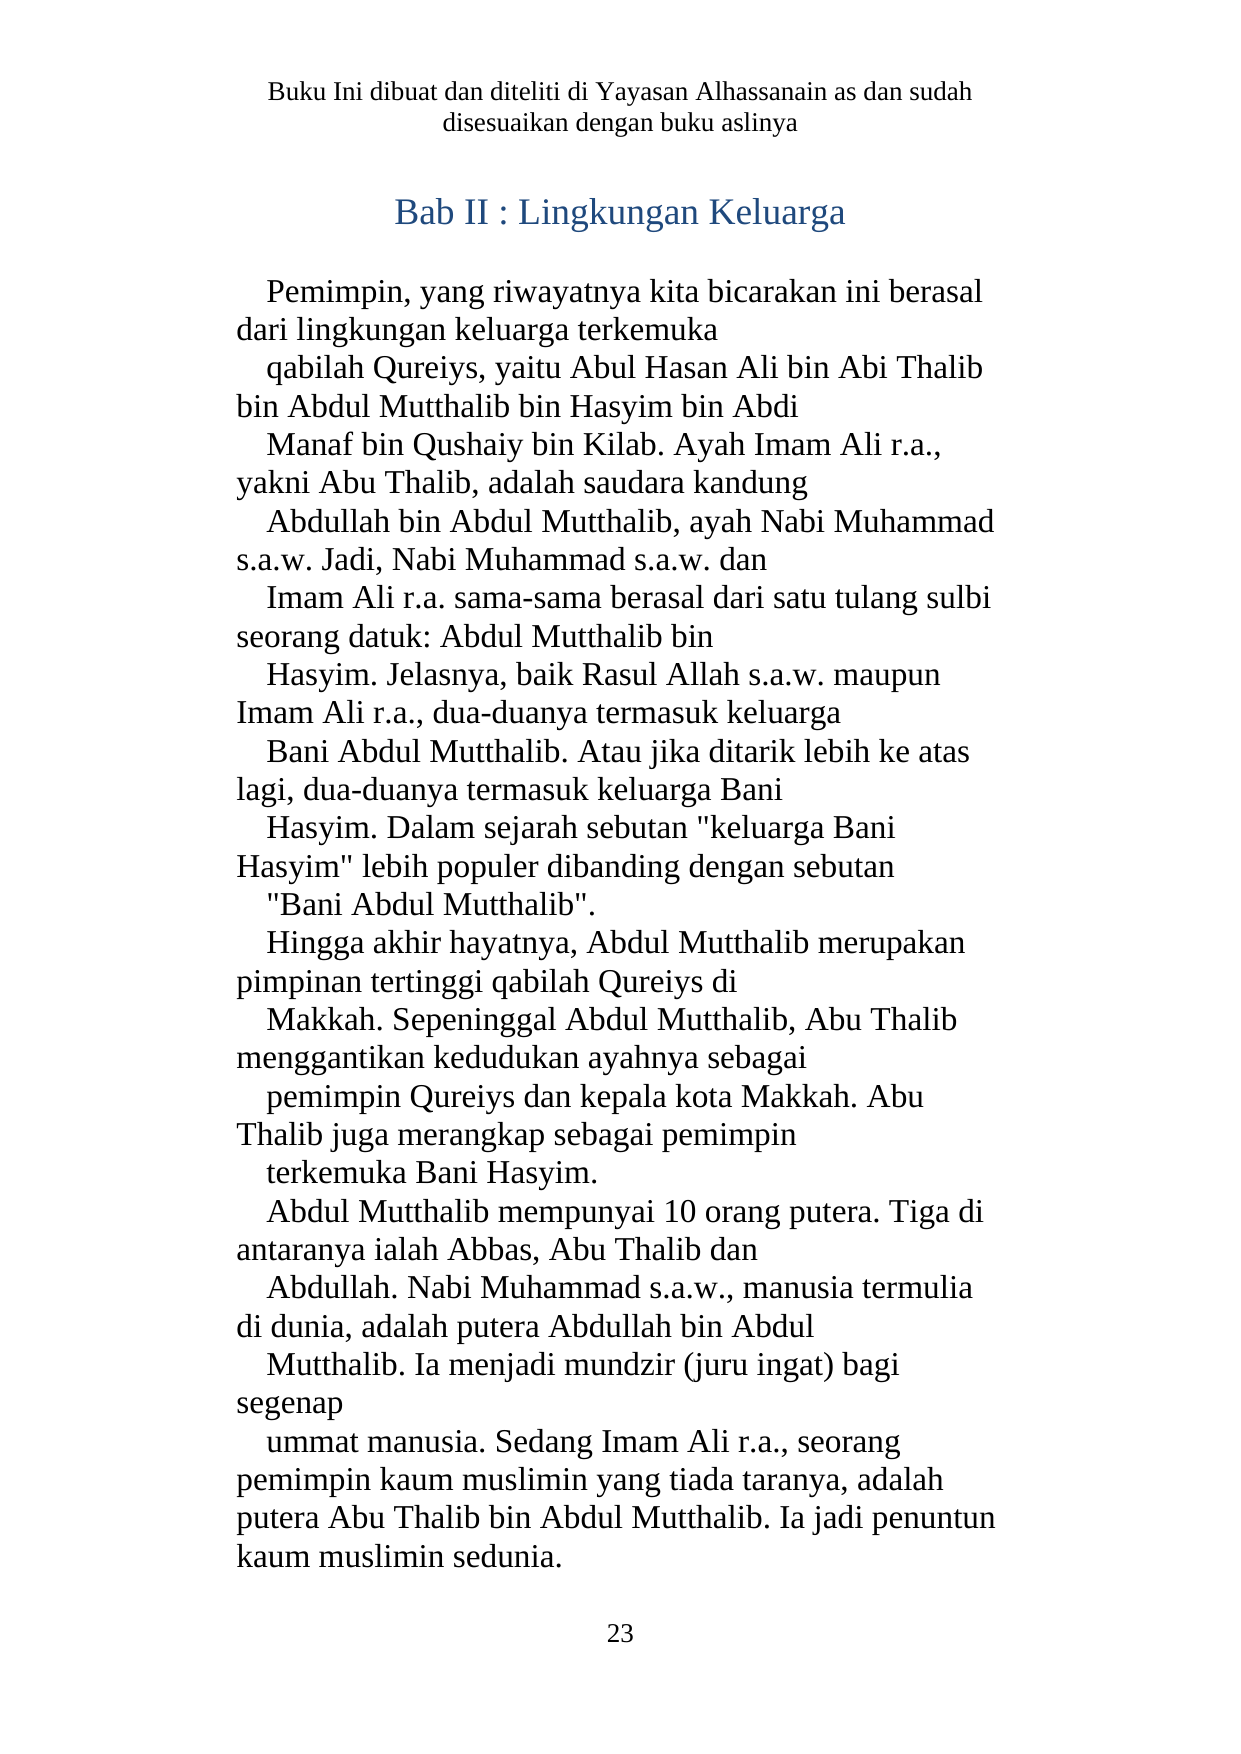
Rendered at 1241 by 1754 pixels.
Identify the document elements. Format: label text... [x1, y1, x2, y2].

text Manaf bin Qushaiy bin Kilab. Ayah Imam Ali r.a., yakni Abu Thalib, adalah saudara kandung [236, 424, 1004, 501]
text Hingga akhir hayatnya, Abdul Mutthalib merupakan pimpinan tertinggi qabilah Qureiys di [236, 923, 1004, 999]
text terkemuka Bani Hasyim. [236, 1153, 1004, 1191]
text Bani Abdul Mutthalib. Atau jika ditarik lebih ke atas lagi, dua-duanya termasuk keluarga Bani [236, 731, 1004, 808]
text pemimpin Qureiys dan kepala kota Makkah. Abu Thalib juga merangkap sebagai pemimpin [236, 1076, 1004, 1153]
text Abdul Mutthalib mempunyai 10 orang putera. Tiga di antaranya ialah Abbas, Abu Thalib dan [236, 1191, 1004, 1268]
text qabilah Qureiys, yaitu Abul Hasan Ali bin Abi Thalib bin Abdul Mutthalib bin Hasyim bin Abdi [236, 348, 1004, 424]
subtitle Bab II : Lingkungan Keluarga [236, 190, 1004, 233]
text Hasyim. Jelasnya, baik Rasul Allah s.a.w. maupun Imam Ali r.a., dua-duanya termasuk keluarga [236, 654, 1004, 731]
text Abdullah. Nabi Muhammad s.a.w., manusia termulia di dunia, adalah putera Abdullah bin Abdul [236, 1268, 1004, 1344]
text Hasyim. Dalam sejarah sebutan "keluarga Bani Hasyim" lebih populer dibanding dengan sebutan [236, 808, 1004, 884]
text "Bani Abdul Mutthalib". [236, 884, 1004, 923]
text ummat manusia. Sedang Imam Ali r.a., seorang pemimpin kaum muslimin yang tiada taranya, adalah putera Abu Thalib bin Abdul Mutthalib. Ia jadi penuntun kaum muslimin sedunia. [236, 1421, 1004, 1574]
text Makkah. Sepeninggal Abdul Mutthalib, Abu Thalib menggantikan kedudukan ayahnya sebagai [236, 999, 1004, 1076]
text Pemimpin, yang riwayatnya kita bicarakan ini berasal dari lingkungan keluarga terkemuka [236, 271, 1004, 348]
text Imam Ali r.a. sama-sama berasal dari satu tulang sulbi seorang datuk: Abdul Mutthalib bin [236, 578, 1004, 654]
text Abdullah bin Abdul Mutthalib, ayah Nabi Muhammad s.a.w. Jadi, Nabi Muhammad s.a.w. dan [236, 501, 1004, 578]
text Mutthalib. Ia menjadi mundzir (juru ingat) bagi segenap [236, 1344, 1004, 1421]
